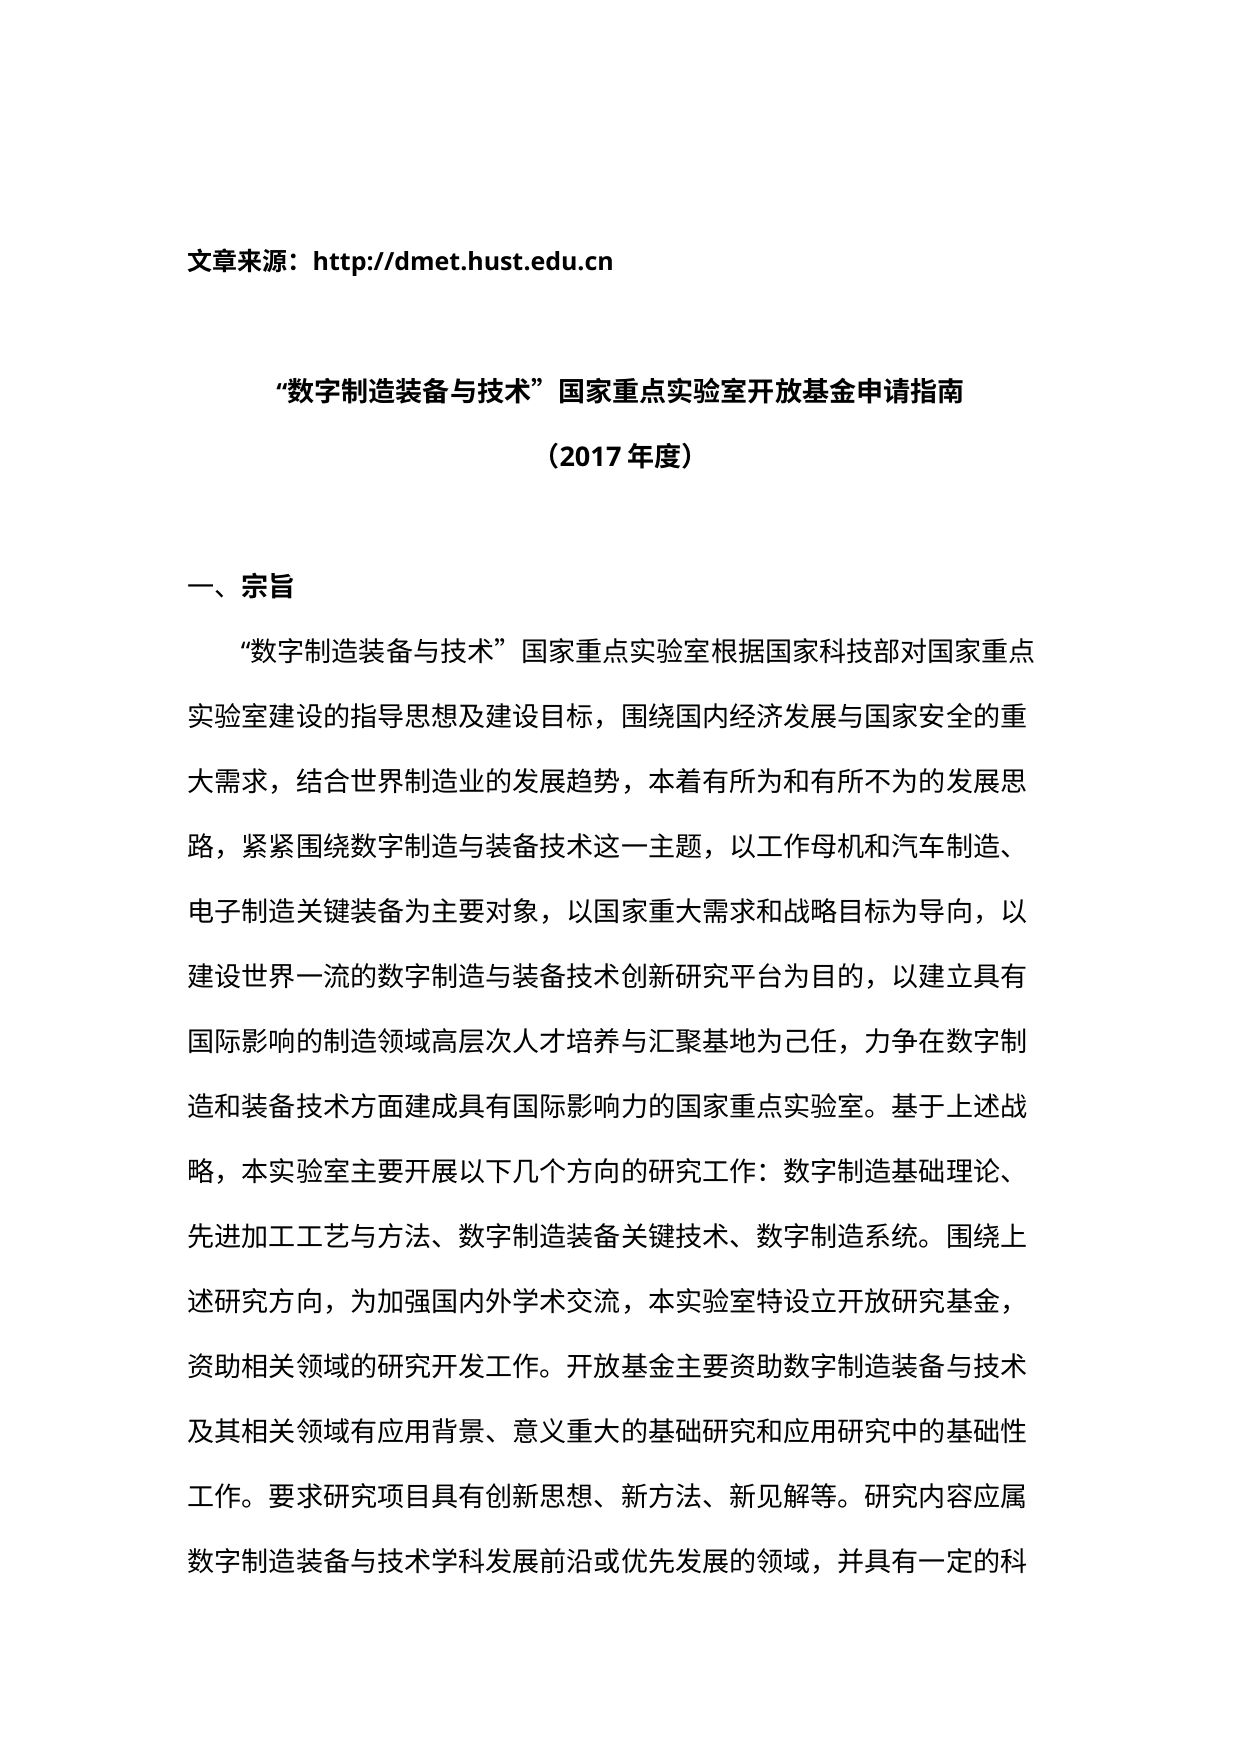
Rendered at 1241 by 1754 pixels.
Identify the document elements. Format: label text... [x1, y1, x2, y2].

text “数字制造装备与技术”国家重点实验室开放基金申请指南 [187, 357, 1053, 422]
text 一、宗旨 [187, 552, 1053, 617]
text （2017年度） [187, 422, 1053, 487]
text 文章来源：http://dmet.hust.edu.cn [187, 227, 1053, 292]
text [187, 617, 1053, 1592]
